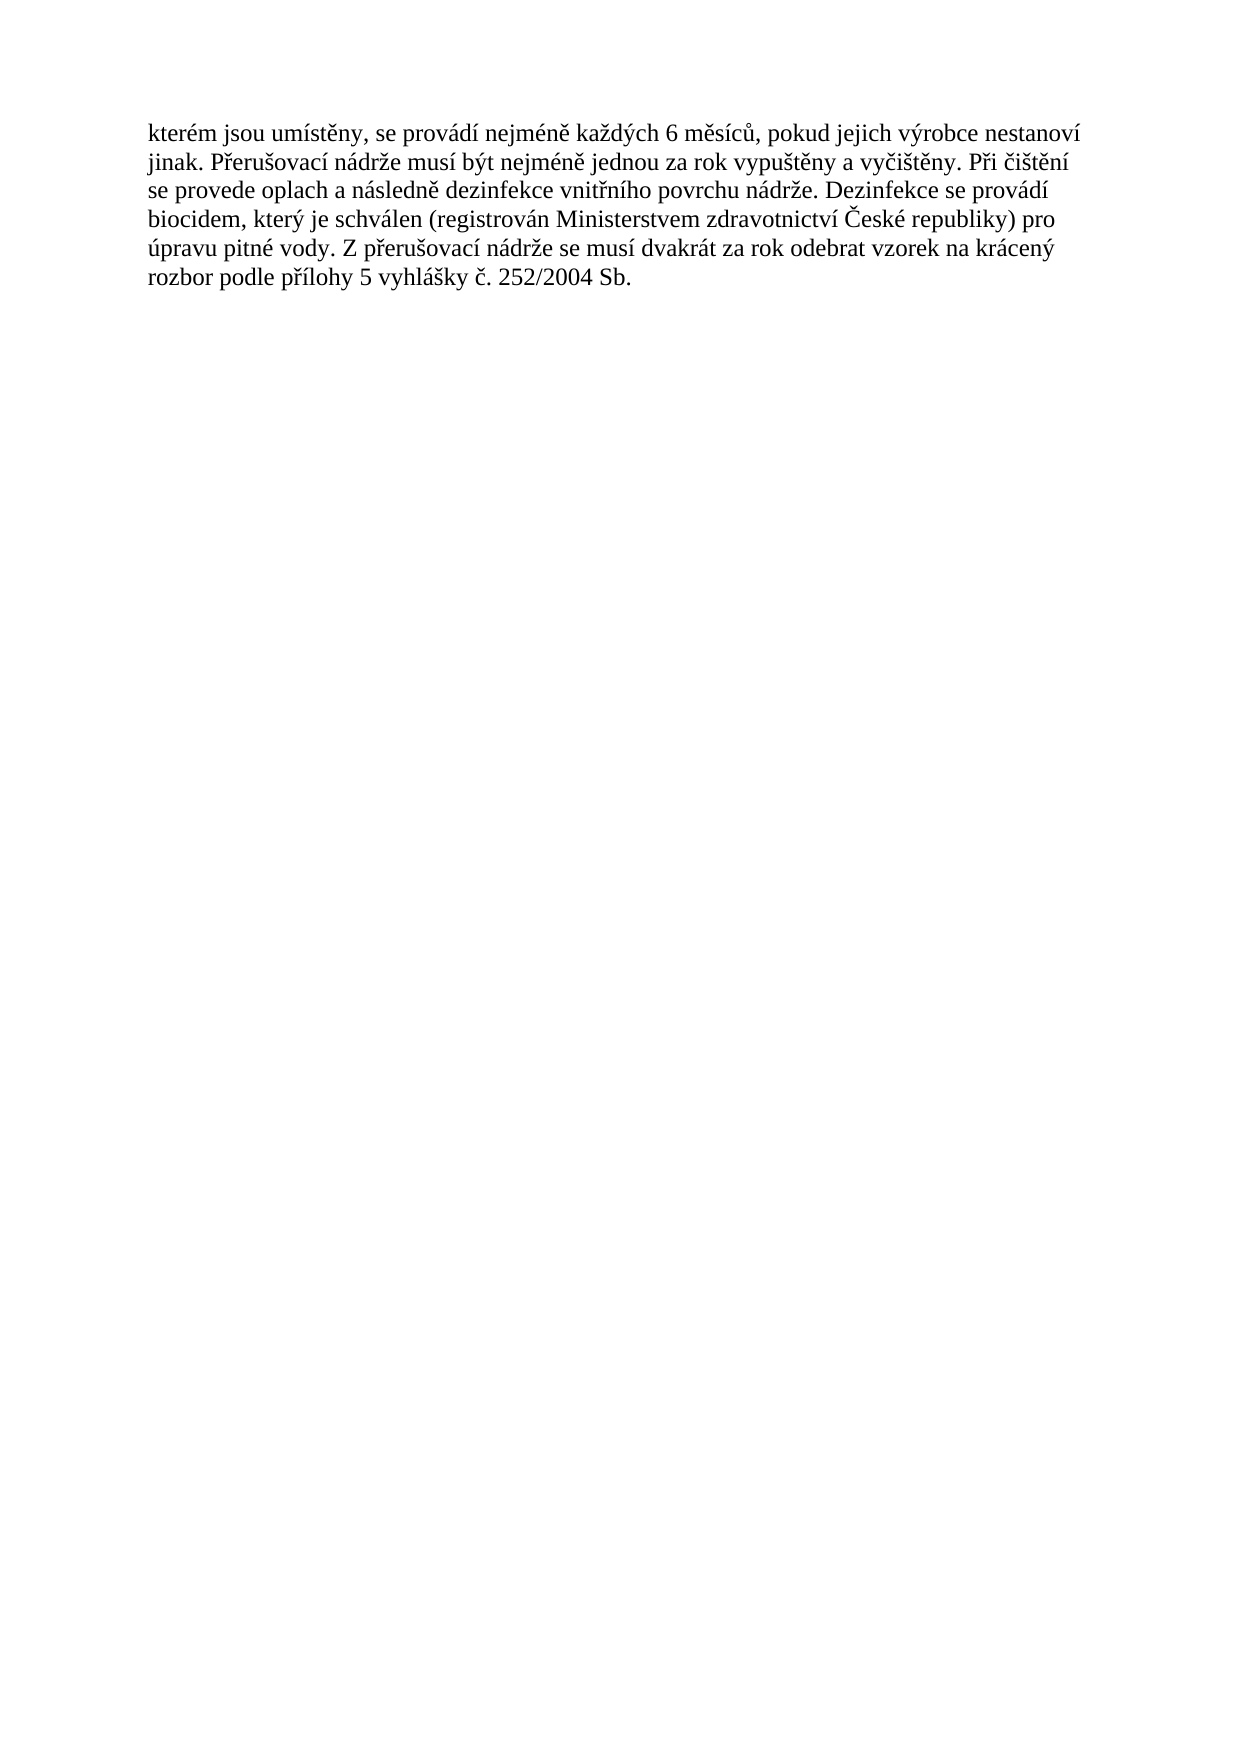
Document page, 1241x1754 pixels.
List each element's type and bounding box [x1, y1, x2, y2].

text [148, 118, 1093, 339]
